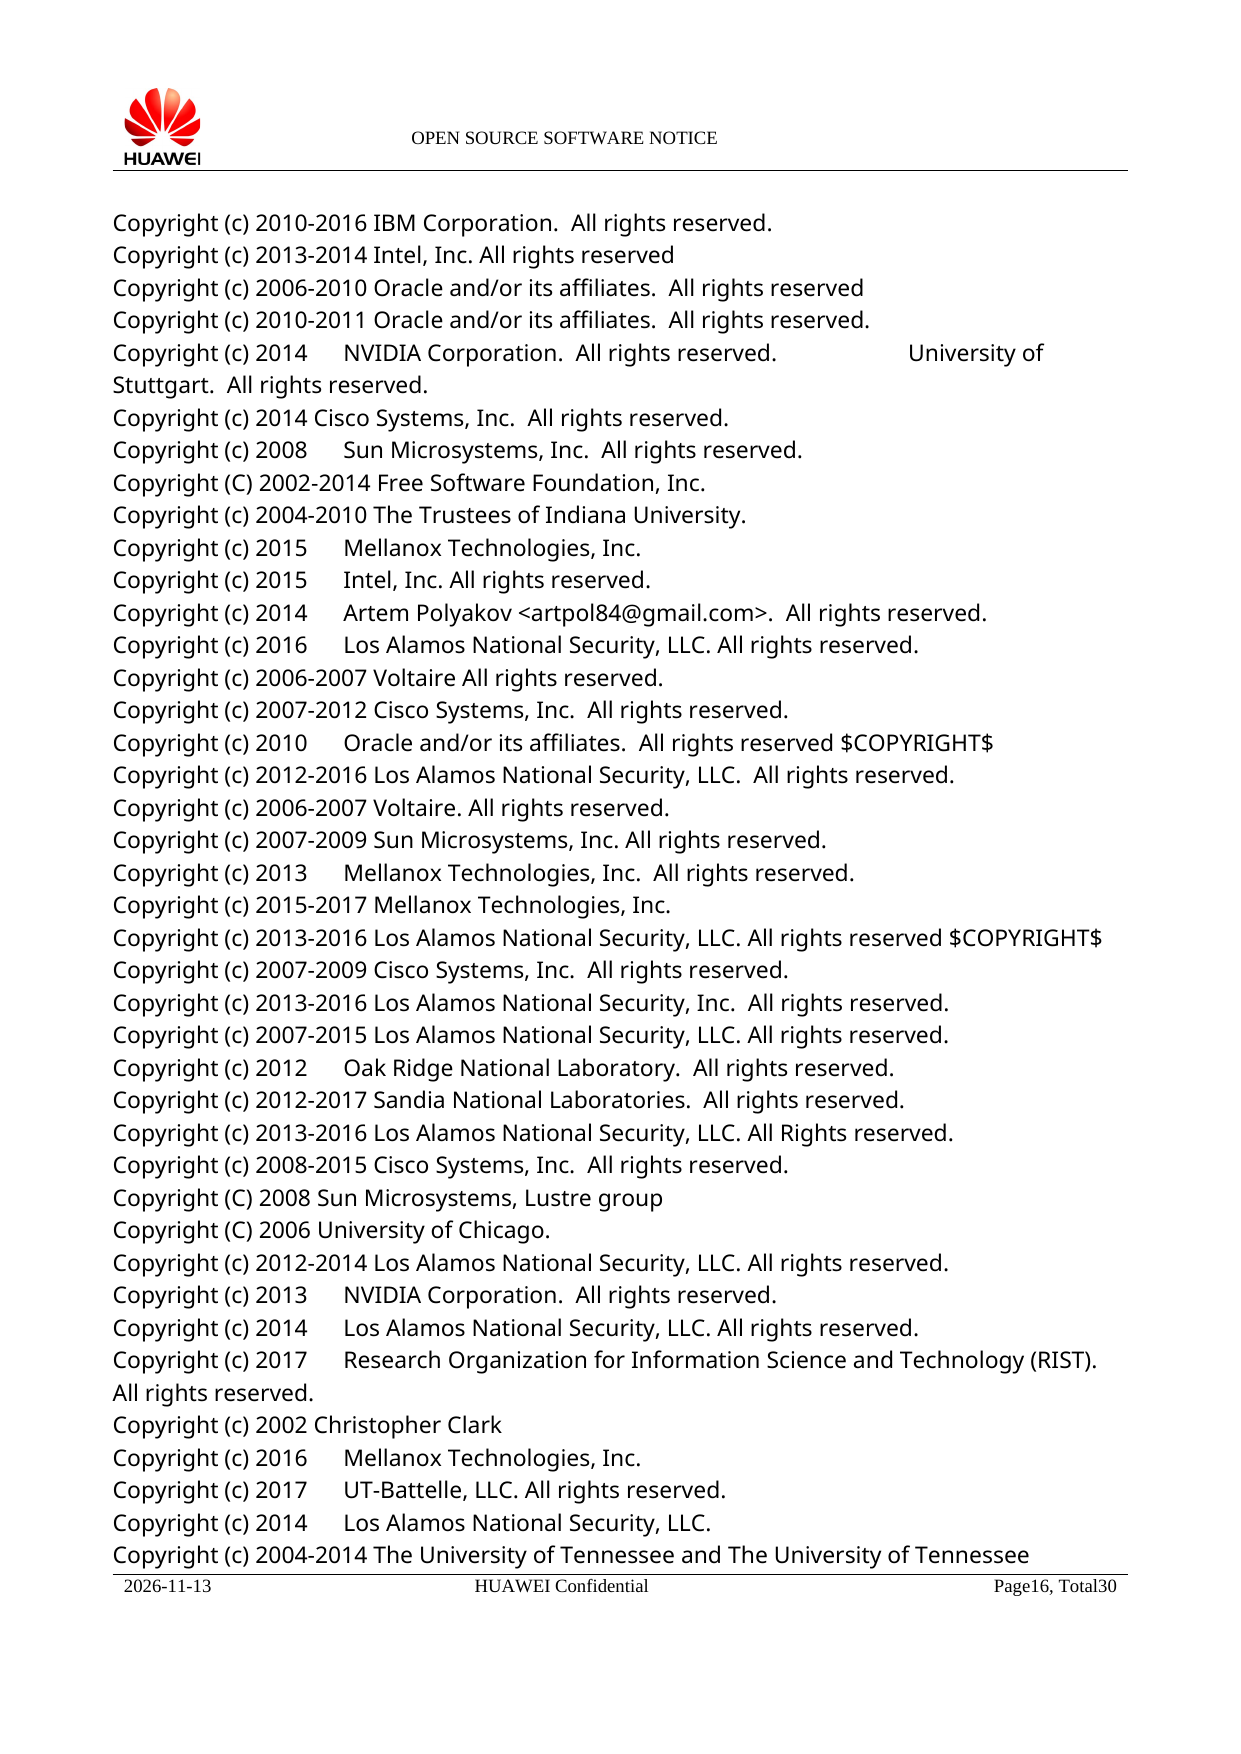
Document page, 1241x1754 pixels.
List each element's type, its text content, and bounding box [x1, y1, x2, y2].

picture [124, 88, 201, 165]
